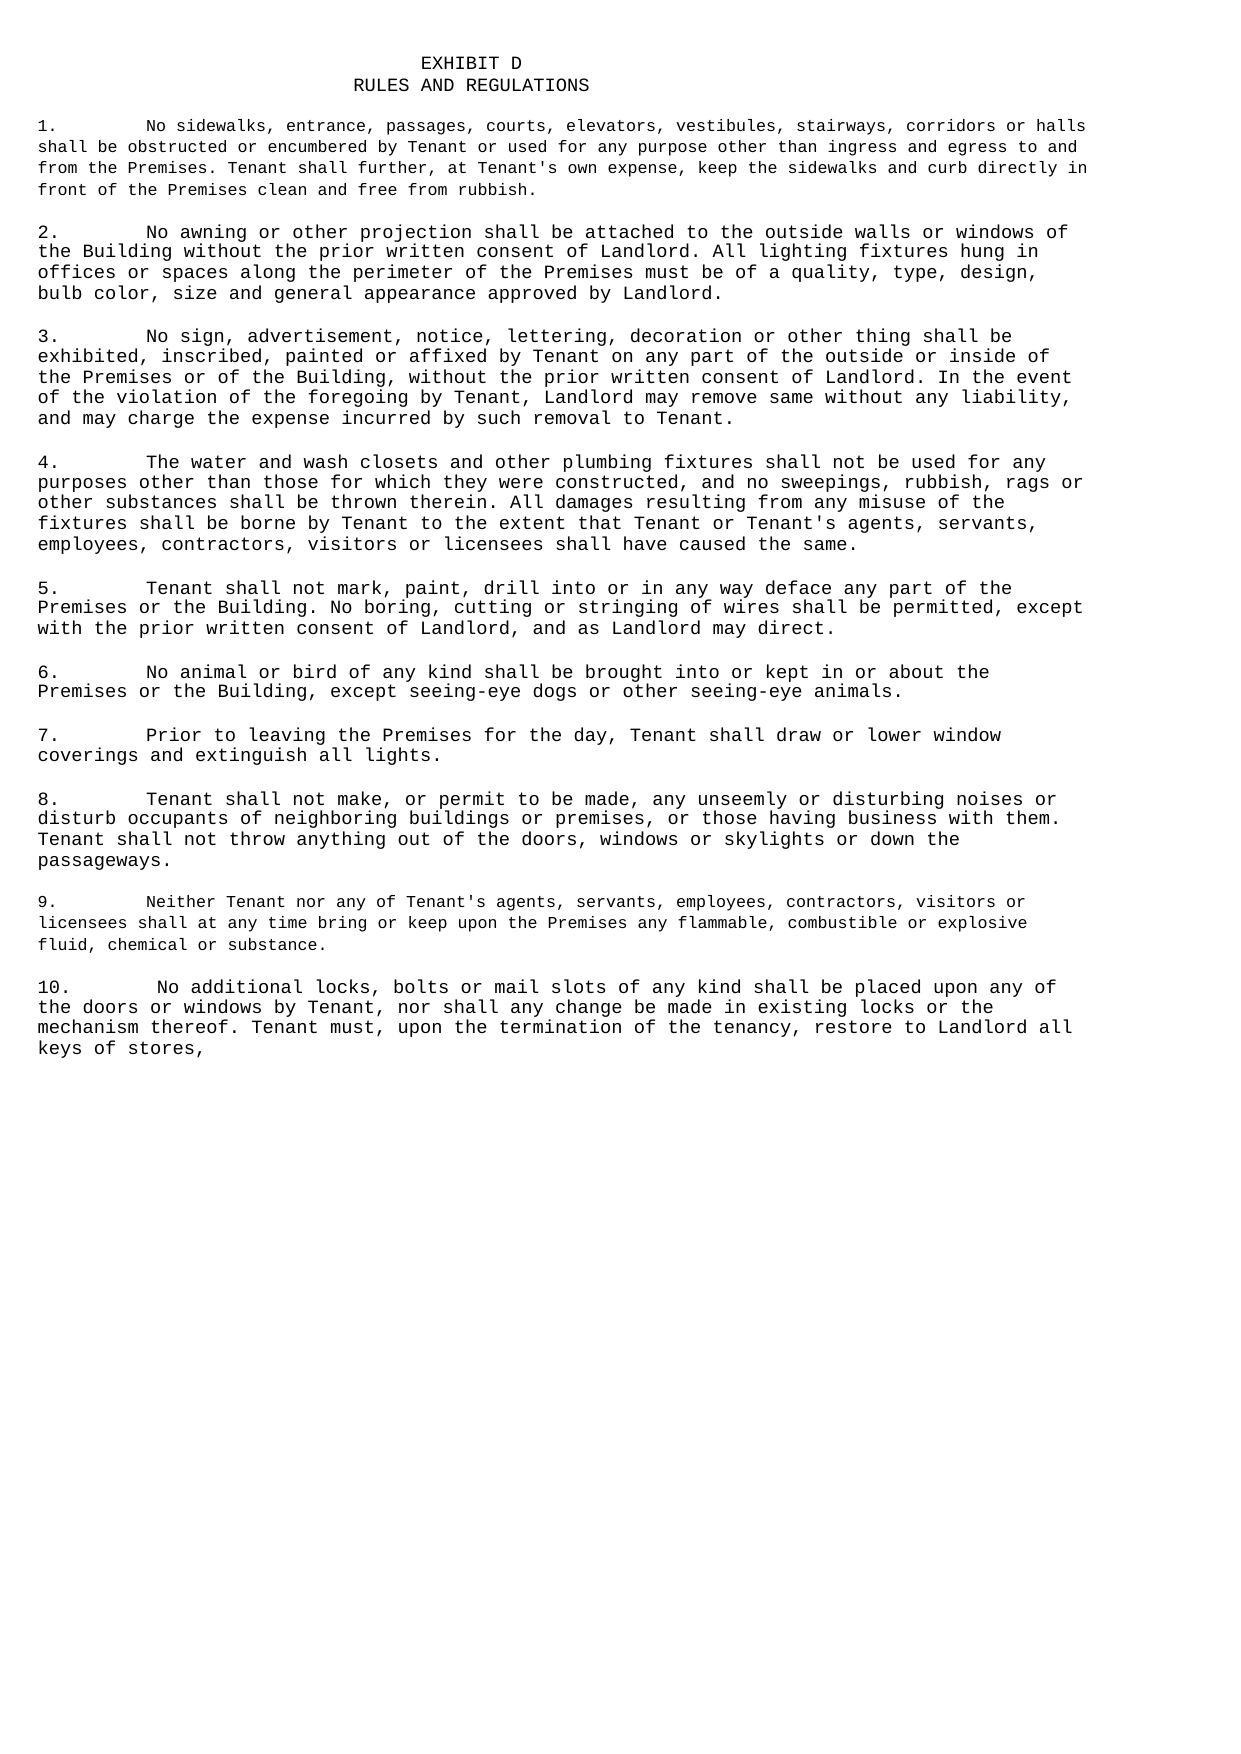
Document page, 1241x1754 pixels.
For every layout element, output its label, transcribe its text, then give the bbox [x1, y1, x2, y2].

list No additional locks, bolts or mail slots of any kind shall be placed upon any of the doors or windows by Tenant, nor shall any change be made in existing locks or the mechanism thereof. Tenant must, upon the termination of the tenancy, restore to Landlord all keys of stores, [37, 977, 1090, 1060]
text RULES AND REGULATIONS [37, 75, 905, 96]
list Prior to leaving the Premises for the day, Tenant shall draw or lower window coverings and extinguish all lights. [37, 725, 1090, 767]
text EXHIBIT D [37, 53, 905, 75]
list No animal or bird of any kind shall be brought into or kept in or about the Premises or the Building, except seeing-eye dogs or other seeing-eye animals. [37, 662, 1090, 703]
list The water and wash closets and other plumbing fixtures shall not be used for any purposes other than those for which they were constructed, and no sweepings, rubbish, rags or other substances shall be thrown therein. All damages resulting from any misuse of the fixtures shall be borne by Tenant to the extent that Tenant or Tenant's agents, servants, employees, contractors, visitors or licensees shall have caused the same. [37, 452, 1090, 556]
list No awning or other projection shall be attached to the outside walls or windows of the Building without the prior written consent of Landlord. All lighting fixtures hung in offices or spaces along the perimeter of the Premises must be of a quality, type, design, bulb color, size and general appearance approved by Landlord. [37, 221, 1090, 305]
list Tenant shall not mark, paint, drill into or in any way deface any part of the Premises or the Building. No boring, cutting or stringing of wires shall be permitted, except with the prior written consent of Landlord, and as Landlord may direct. [37, 578, 1090, 640]
list Tenant shall not make, or permit to be made, any unseemly or disturbing noises or disturb occupants of neighboring buildings or premises, or those having business with them. Tenant shall not throw anything out of the doors, windows or skylights or down the passageways. [37, 788, 1090, 872]
list Neither Tenant nor any of Tenant's agents, servants, employees, contractors, visitors or licensees shall at any time bring or keep upon the Premises any flammable, combustible or explosive fluid, chemical or substance. [37, 893, 1090, 956]
list No sidewalks, entrance, passages, courts, elevators, vestibules, stairways, corridors or halls shall be obstructed or encumbered by Tenant or used for any purpose other than ingress and egress to and from the Premises. Tenant shall further, at Tenant's own expense, keep the sidewalks and curb directly in front of the Premises clean and free from rubbish. [37, 117, 1090, 200]
list No sign, advertisement, notice, lettering, decoration or other thing shall be exhibited, inscribed, painted or affixed by Tenant on any part of the outside or inside of the Premises or of the Building, without the prior written consent of Landlord. In the event of the violation of the foregoing by Tenant, Landlord may remove same without any liability, and may charge the expense incurred by such removal to Tenant. [37, 326, 1090, 430]
